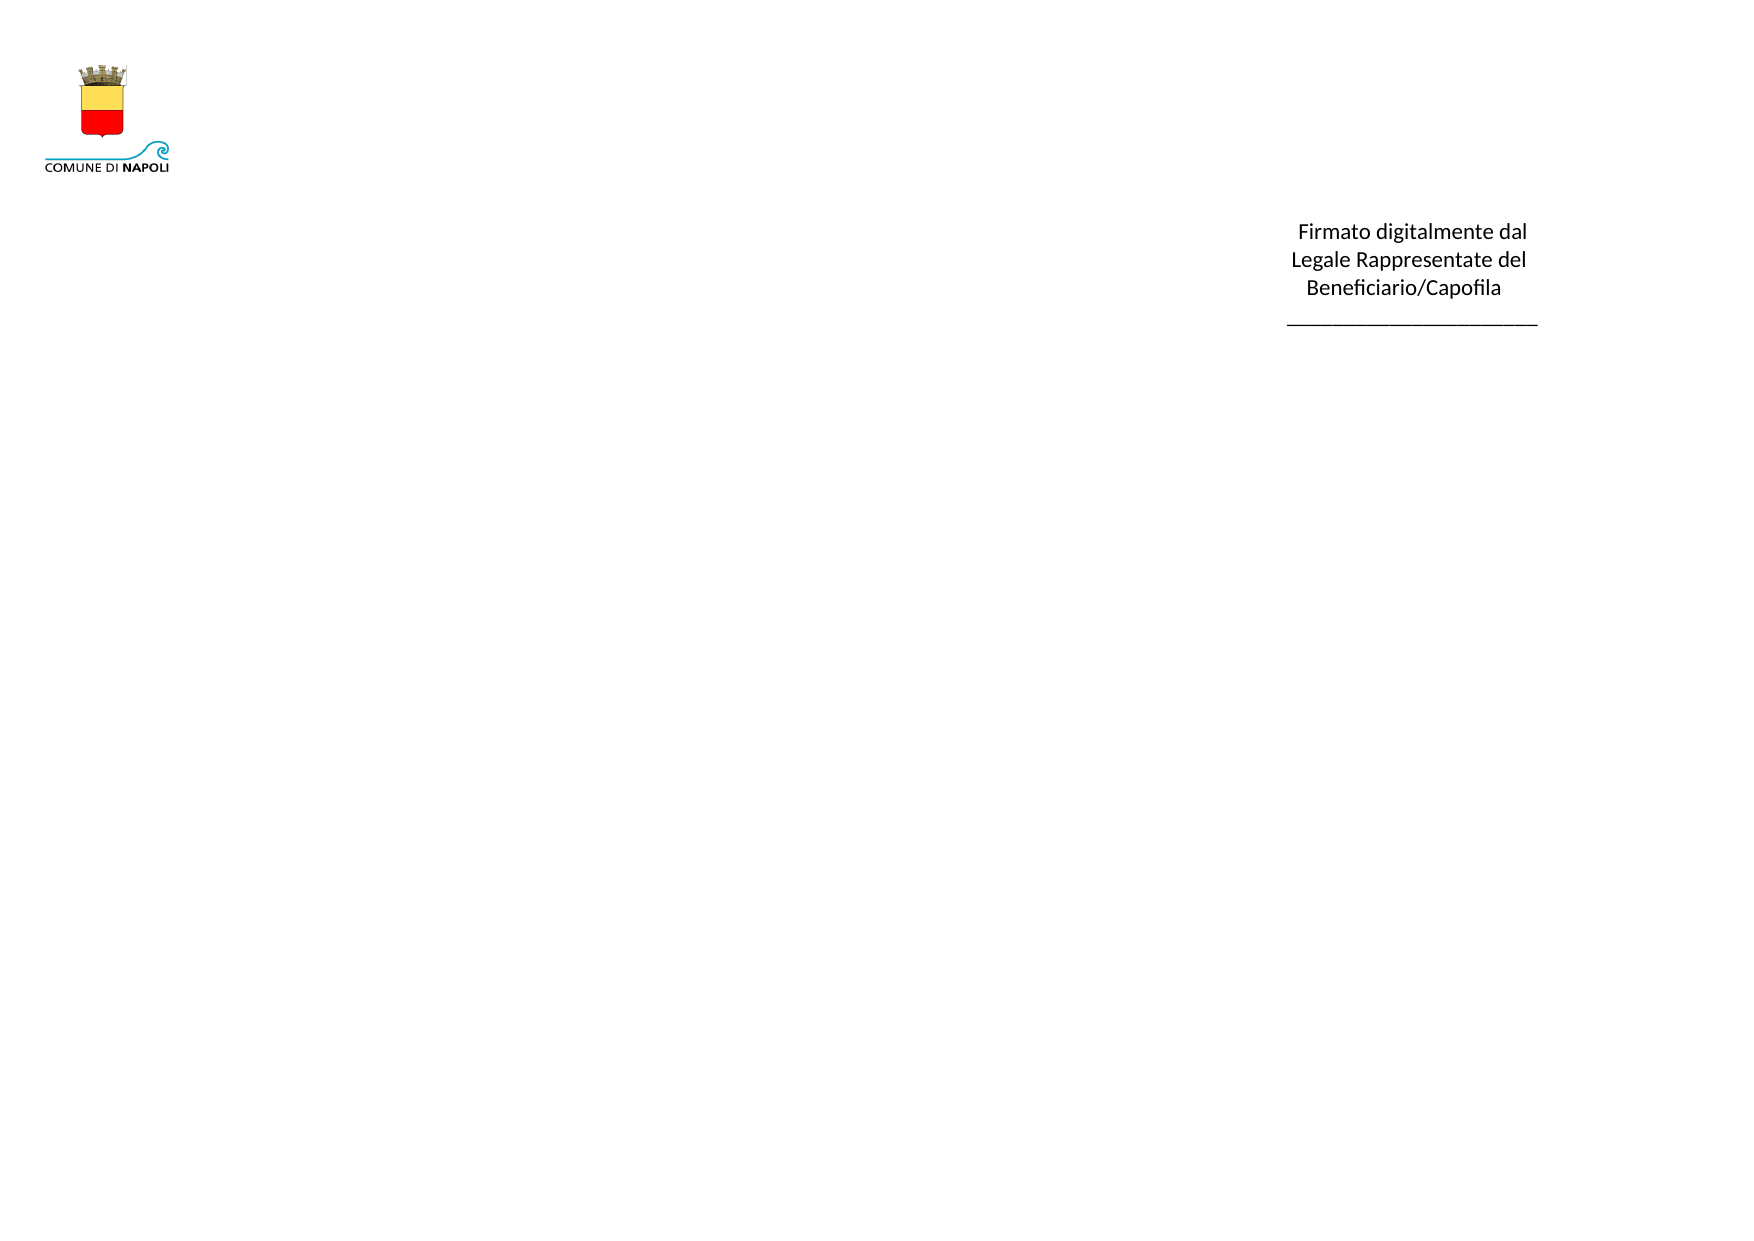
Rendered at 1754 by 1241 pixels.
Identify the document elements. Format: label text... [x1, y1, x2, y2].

text ______________________ [118, 302, 1606, 329]
picture [160, 153, 169, 158]
text Firmato digitalmente dal Legale Rappresentate del [118, 217, 1606, 273]
text Beneficiario/Capofila [118, 273, 1606, 302]
picture [45, 143, 169, 172]
picture [45, 65, 169, 158]
